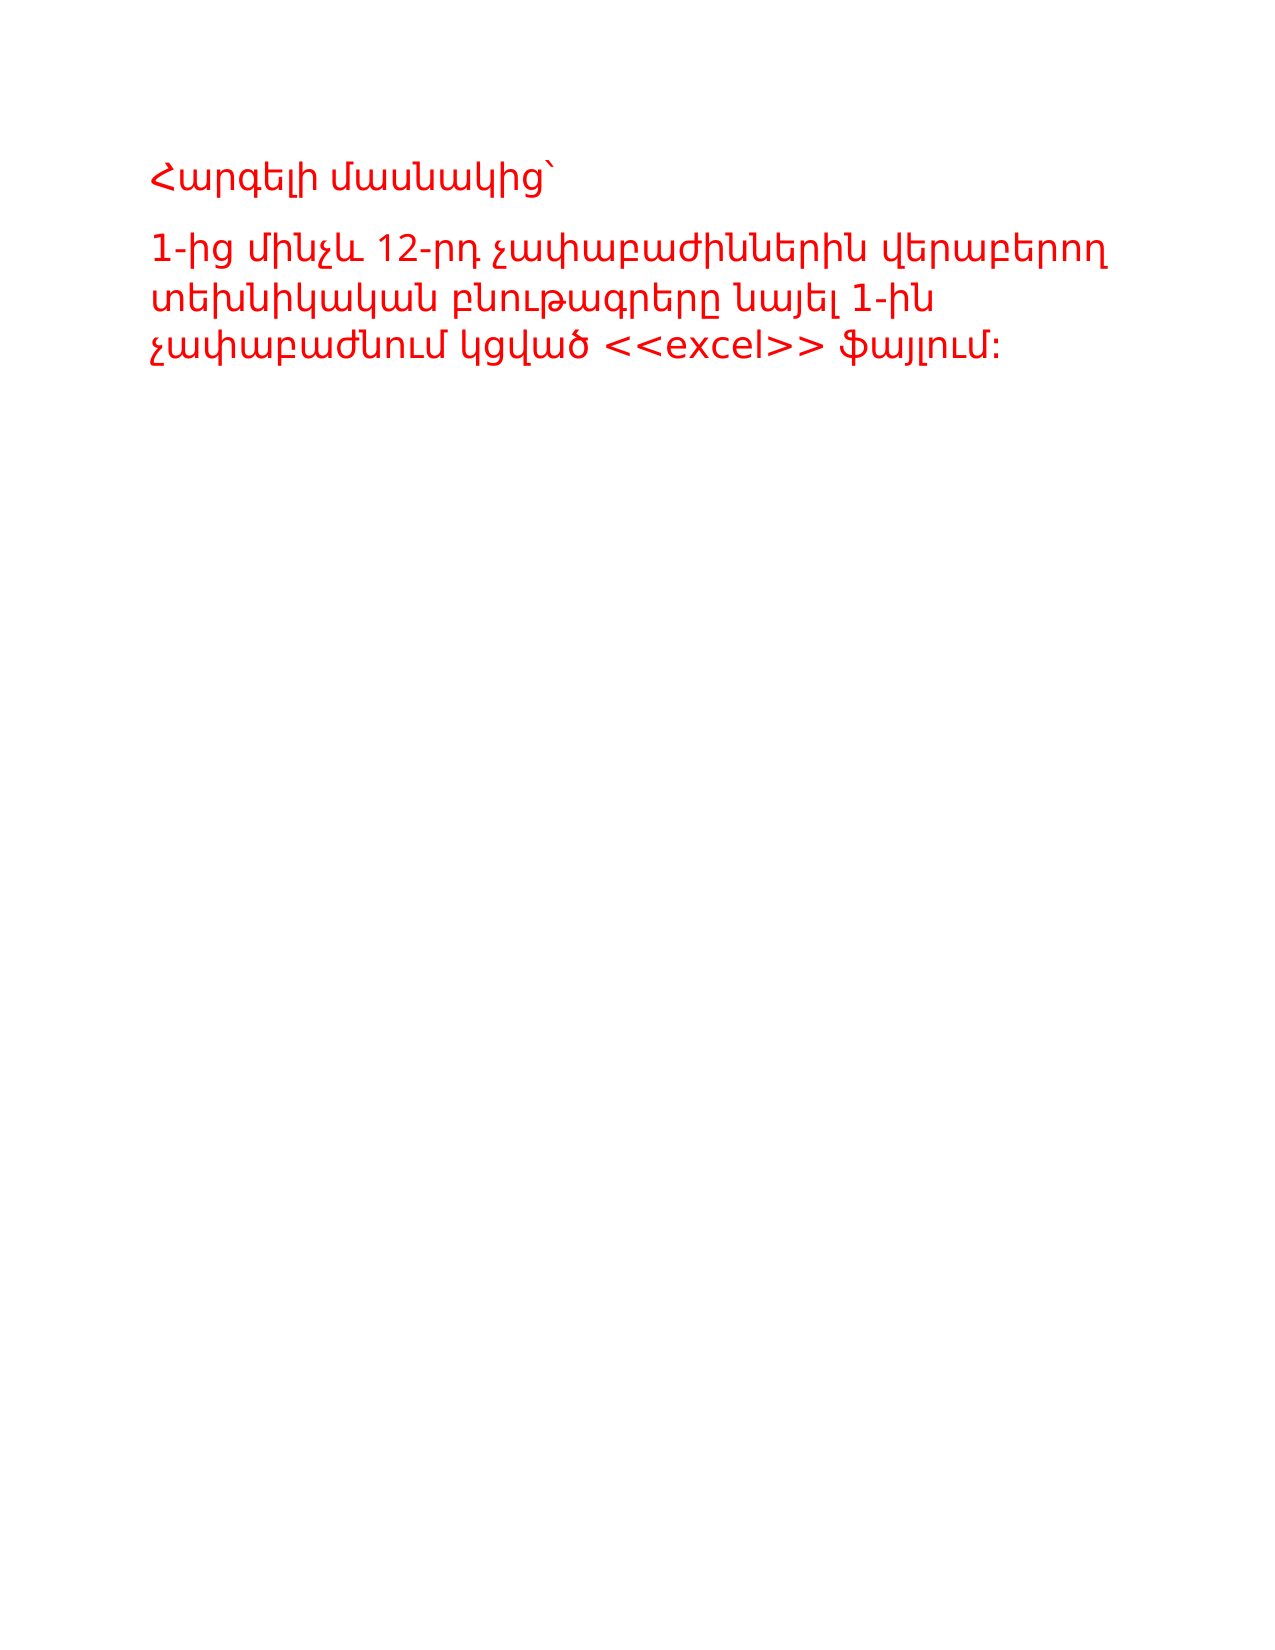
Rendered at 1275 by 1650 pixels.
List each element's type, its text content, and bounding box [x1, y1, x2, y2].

text Հարգելի մասնակից՝ [150, 150, 1125, 201]
text 1-ից մինչև 12-րդ չափաբաժիններին վերաբերող տեխնիկական բնութագրերը նայել 1-ին չափաբաժնում կցված <<excel>> ֆայլում: [150, 222, 1125, 367]
